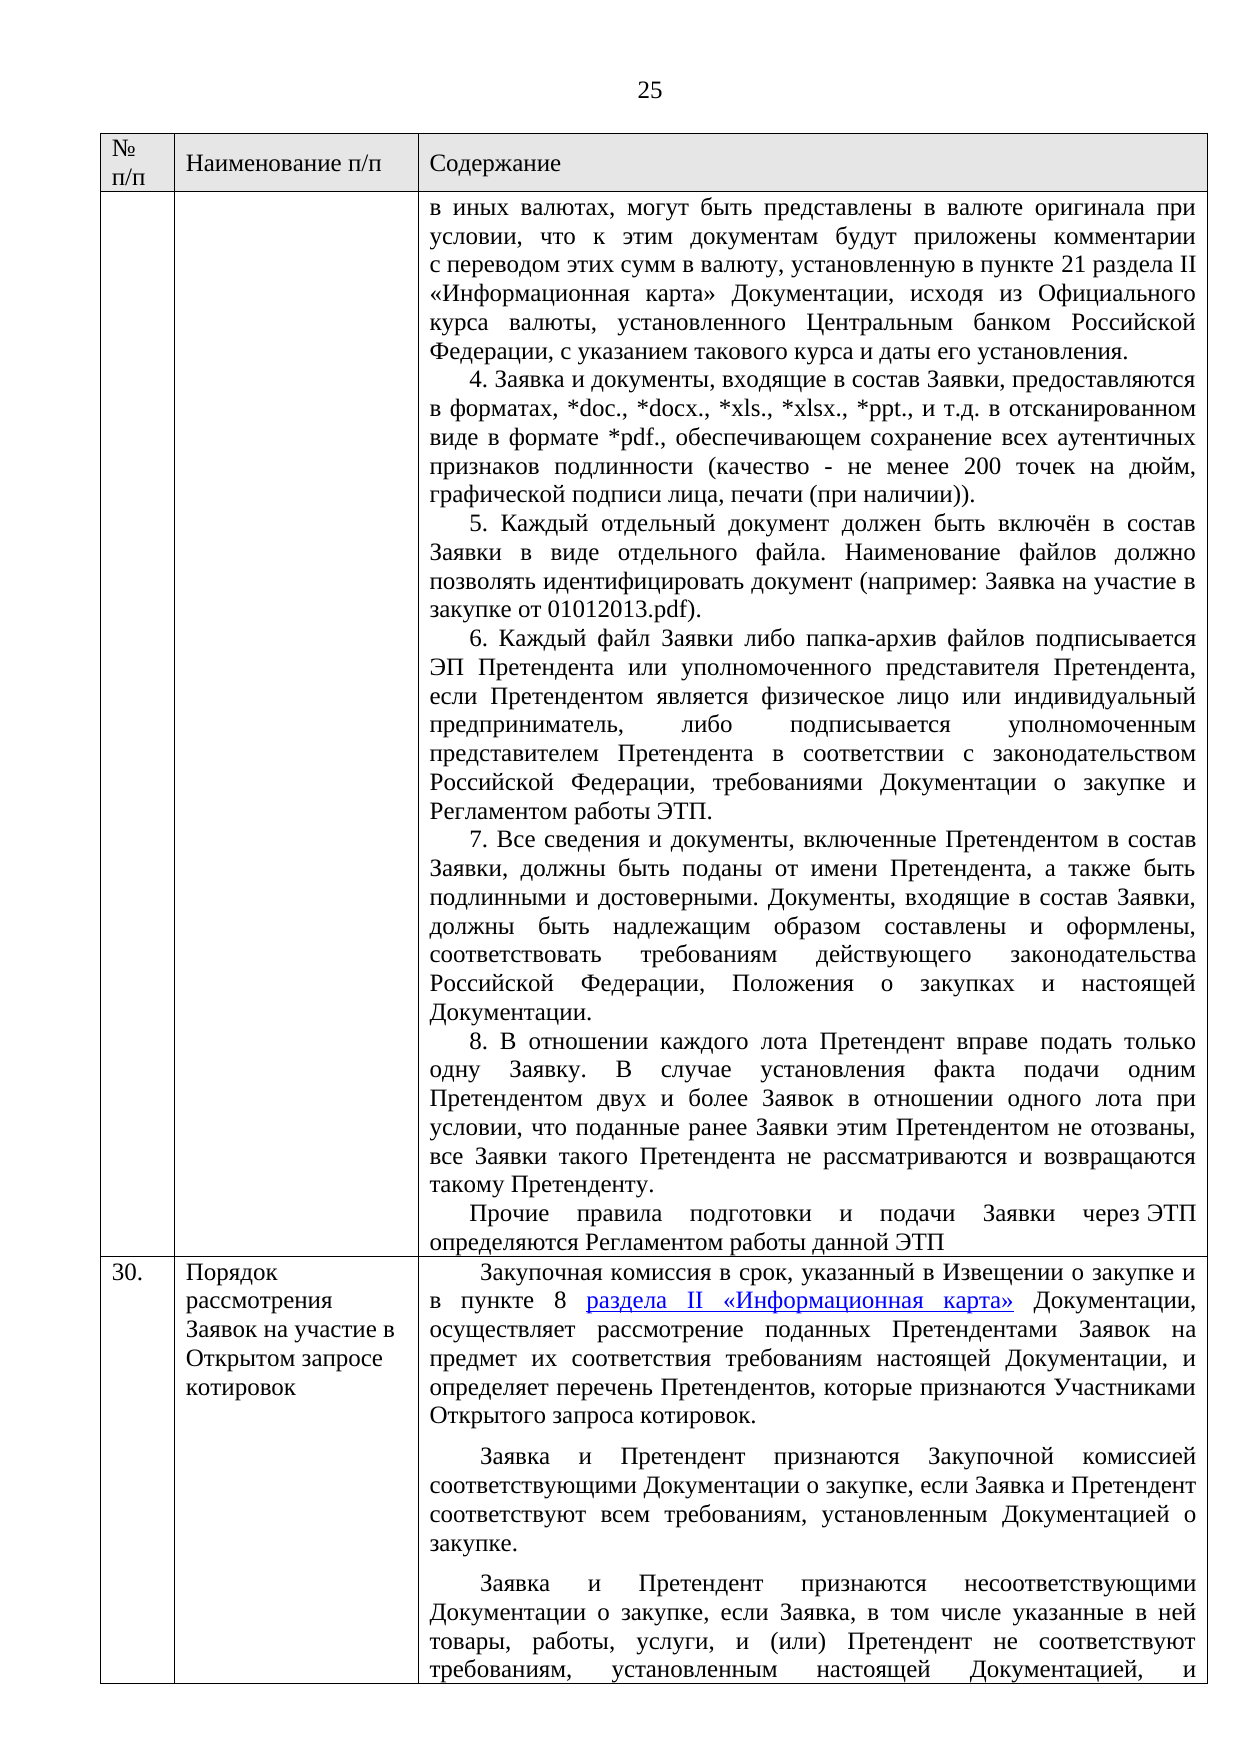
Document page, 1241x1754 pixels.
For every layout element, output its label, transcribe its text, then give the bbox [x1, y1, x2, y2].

table_cell [101, 1257, 174, 1683]
table_header Наименование п/п [175, 134, 418, 191]
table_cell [419, 192, 1207, 1256]
table_header Содержание [419, 134, 1207, 191]
table_header № п/п [101, 134, 174, 191]
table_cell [419, 1257, 1207, 1683]
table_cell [175, 1257, 418, 1683]
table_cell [175, 192, 418, 1256]
table_cell [101, 192, 174, 1256]
